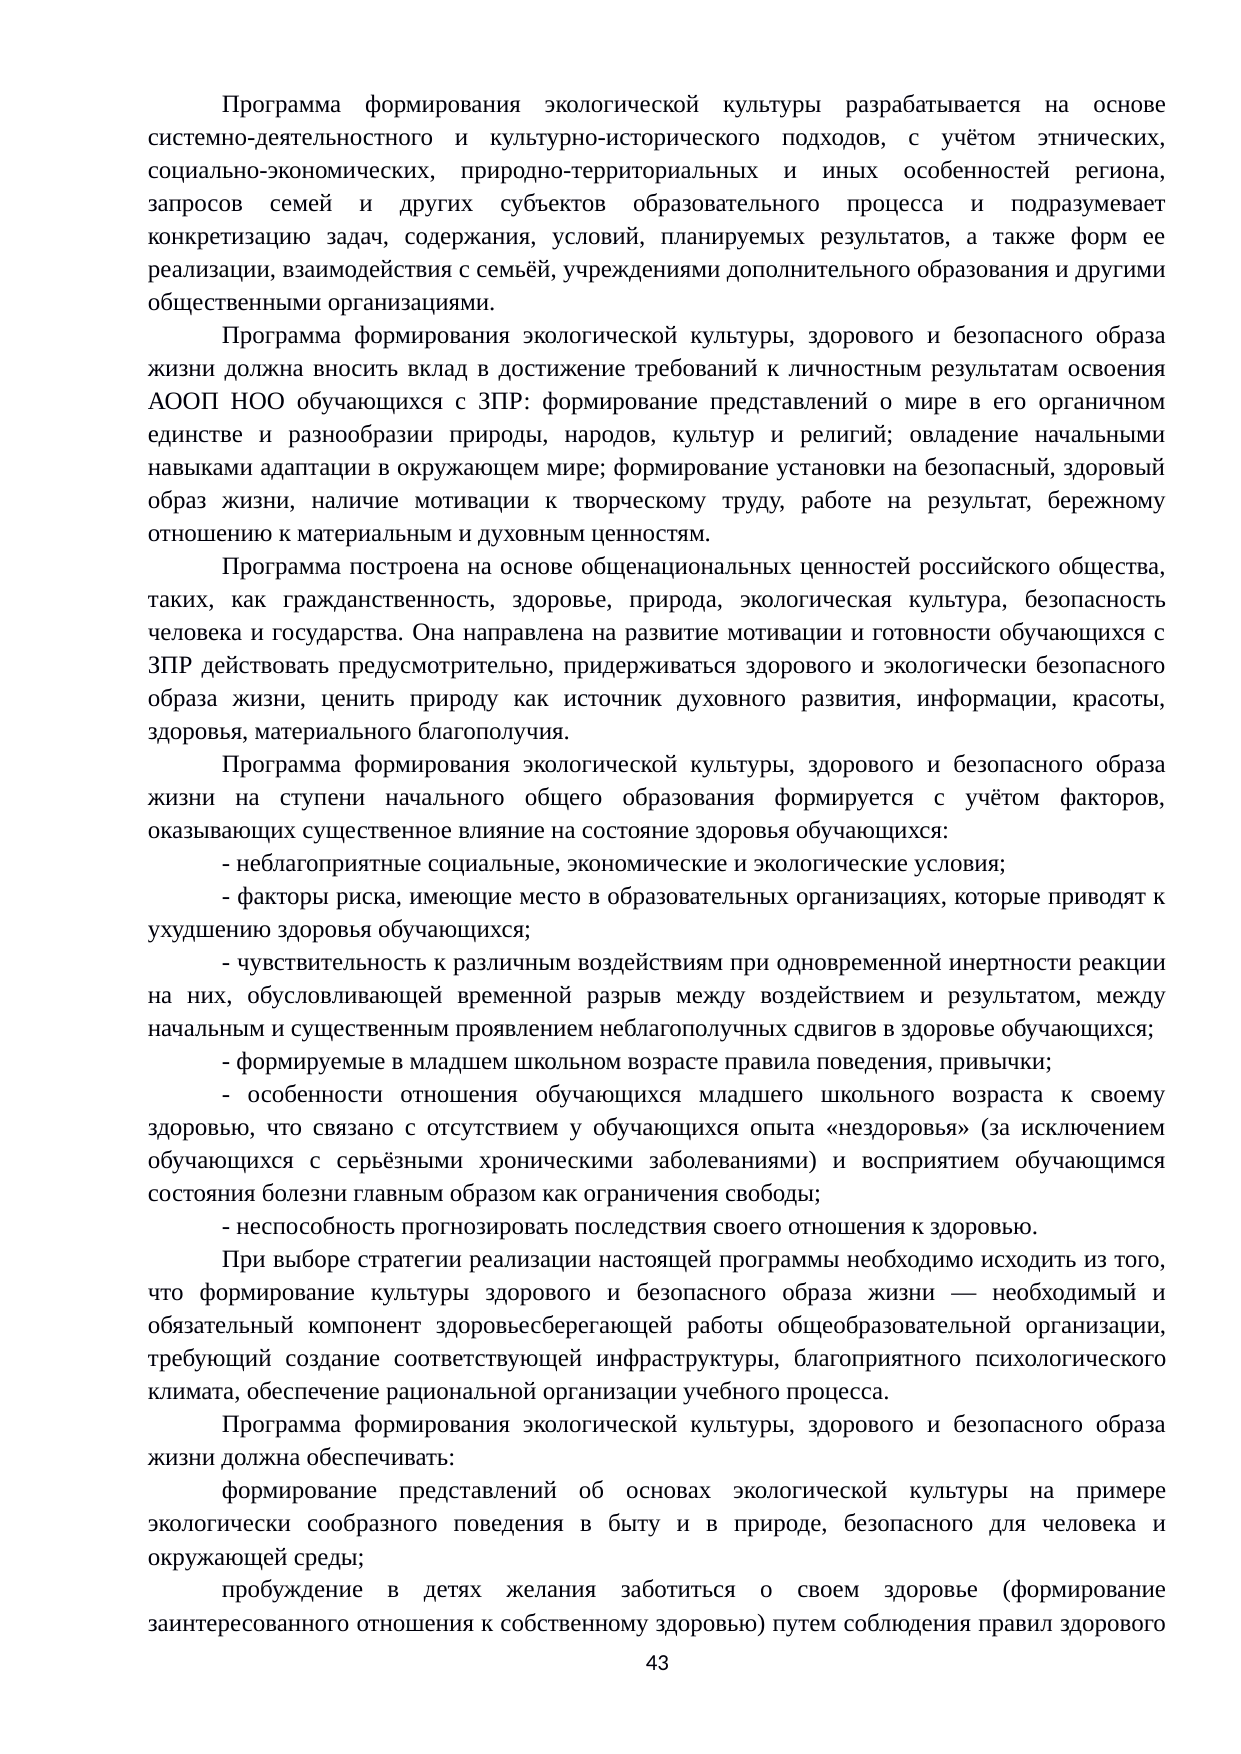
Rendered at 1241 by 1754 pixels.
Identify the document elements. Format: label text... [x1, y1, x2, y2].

text - особенности отношения обучающихся младшего школьного возраста к своему здоровью, что связано с отсутствием у обучающихся опыта «нездоровья» (за исключением обучающихся с серьёзными хроническими заболеваниями) и восприятием обучающимся состояния болезни главным образом как ограничения свободы; [148, 1079, 1167, 1207]
text - факторы риска, имеющие место в образовательных организациях, которые приводят к ухудшению здоровья обучающихся; [148, 881, 1167, 943]
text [148, 1574, 1167, 1636]
text - неспособность прогнозировать последствия своего отношения к здоровью. [148, 1211, 1167, 1240]
text - неблагоприятные социальные, экономические и экологические условия; [148, 848, 1167, 877]
text Программа формирования экологической культуры, здорового и безопасного образа жизни должна обеспечивать: [148, 1409, 1167, 1471]
text При выборе стратегии реализации настоящей программы необходимо исходить из того, что формирование культуры здорового и безопасного образа жизни — необходимый и обязательный компонент здоровьесберегающей работы общеобразовательной организации, требующий создание соответствующей инфраструктуры, благоприятного психологического климата, обеспечение рациональной организации учебного процесса. [148, 1244, 1167, 1405]
text формирование представлений об основах экологической культуры на примере экологически сообразного поведения в быту и в природе, безопасного для человека и окружающей среды; [148, 1476, 1167, 1570]
text Программа построена на основе общенациональных ценностей российского общества, таких, как гражданственность, здоровье, природа, экологическая культура, безопасность человека и государства. Она направлена на развитие мотивации и готовности обучающихся с ЗПР действовать предусмотрительно, придерживаться здорового и экологически безопасного образа жизни, ценить природу как источник духовного развития, информации, красоты, здоровья, материального благополучия. [148, 551, 1167, 745]
text Программа формирования экологической культуры разрабатывается на основе системно-деятельностного и культурно-исторического подходов, с учётом этнических, социально-экономических, природно-территориальных и иных особенностей региона, запросов семей и других субъектов образовательного процесса и подразумевает конкретизацию задач, содержания, условий, планируемых результатов, а также форм ее реализации, взаимодействия с семьёй, учреждениями дополнительного образования и другими общественными организациями. [148, 89, 1167, 316]
text - формируемые в младшем школьном возрасте правила поведения, привычки; [148, 1046, 1167, 1075]
text - чувствительность к различным воздействиям при одновременной инертности реакции на них, обусловливающей временной разрыв между воздействием и результатом, между начальным и существенным проявлением неблагополучных сдвигов в здоровье обучающихся; [148, 947, 1167, 1042]
text Программа формирования экологической культуры, здорового и безопасного образа жизни на ступени начального общего образования формируется с учётом факторов, оказывающих существенное влияние на состояние здоровья обучающихся: [148, 749, 1167, 844]
text Программа формирования экологической культуры, здорового и безопасного образа жизни должна вносить вклад в достижение требований к личностным результатам освоения АООП НОО обучающихся с ЗПР: формирование представлений о мире в его органичном единстве и разнообразии природы, народов, культур и религий; овладение начальными навыками адаптации в окружающем мире; формирование установки на безопасный, здоровый образ жизни, наличие мотивации к творческому труду, работе на результат, бережному отношению к материальным и духовным ценностям. [148, 320, 1167, 547]
